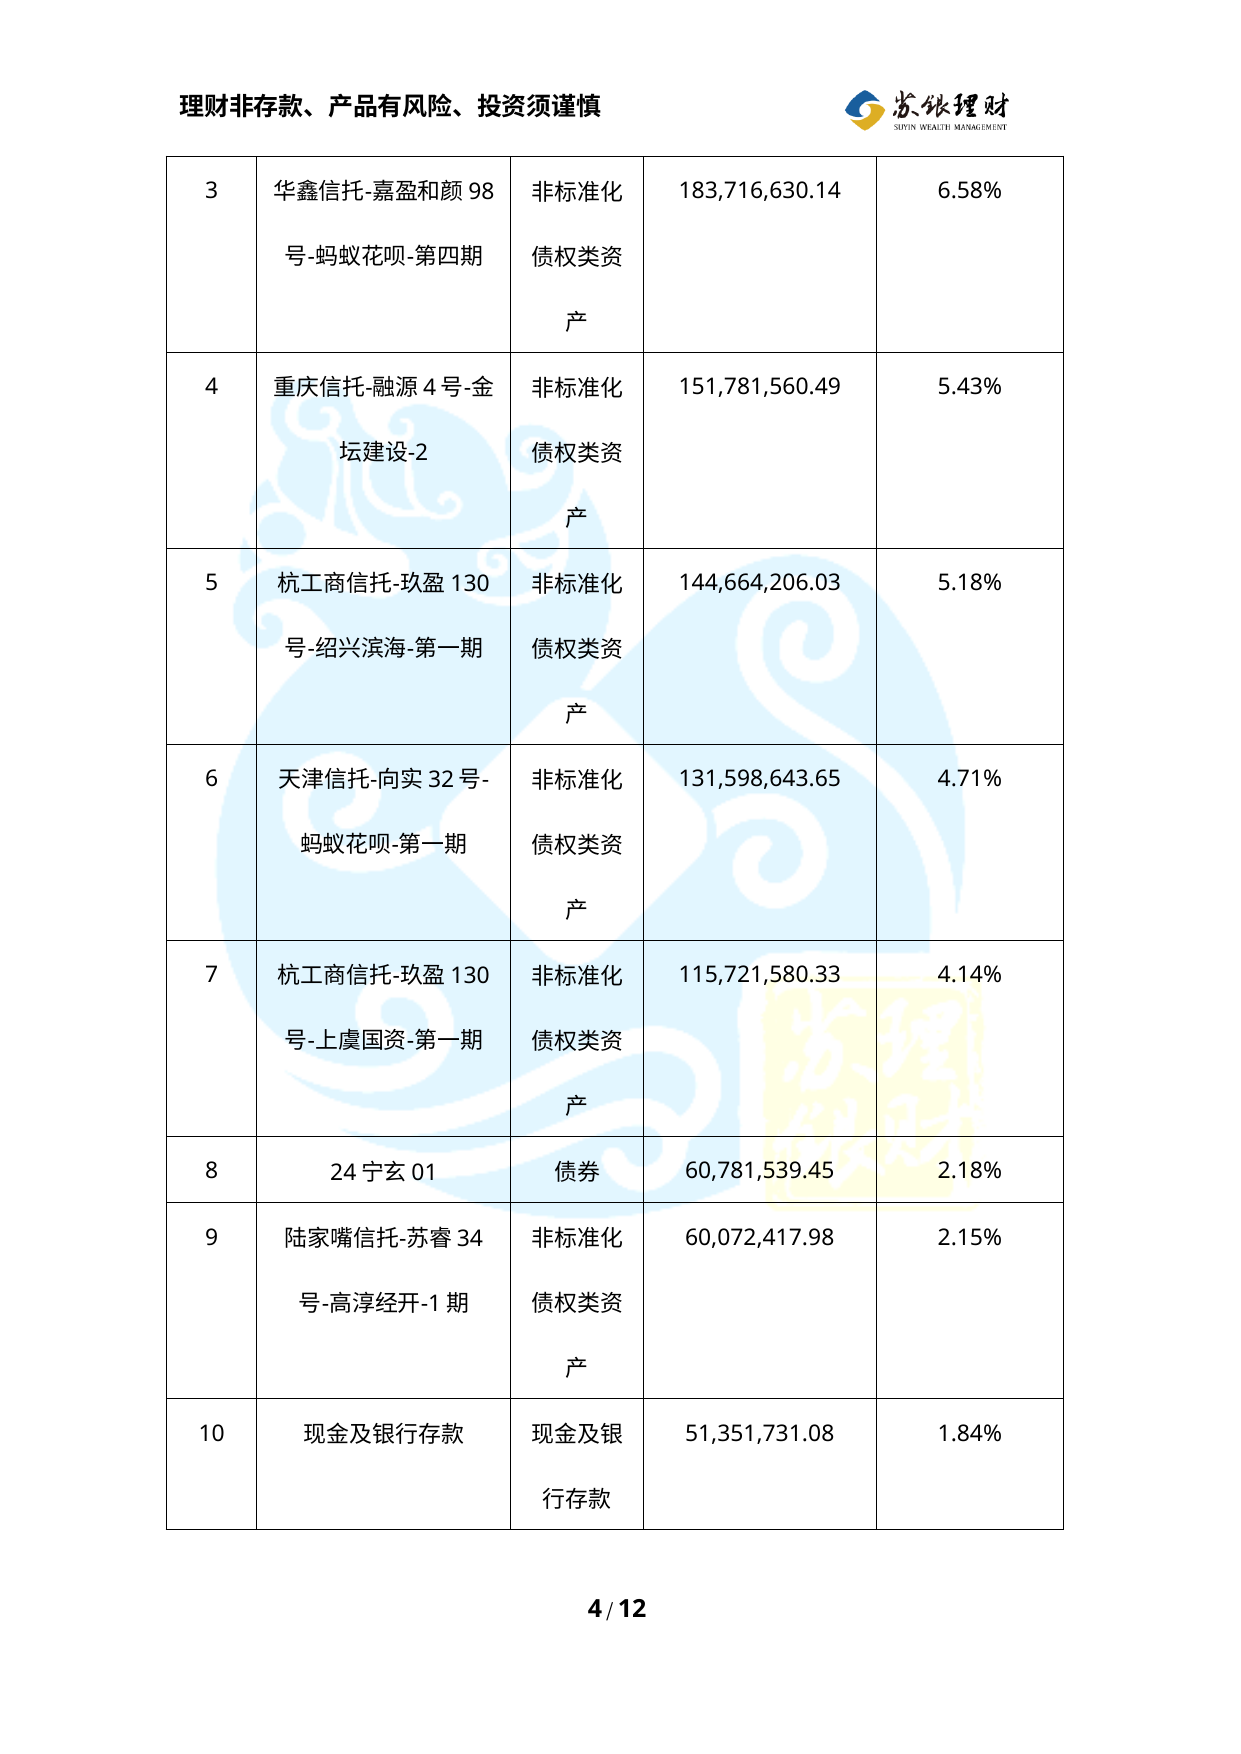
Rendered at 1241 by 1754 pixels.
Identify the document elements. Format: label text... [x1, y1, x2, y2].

table_cell 非标准化债权类资产 [511, 941, 643, 1136]
table_cell 60,072,417.98 [644, 1203, 876, 1398]
table_cell 2.18% [877, 1137, 1063, 1202]
table_cell 60,781,539.45 [644, 1137, 876, 1202]
table_cell 陆家嘴信托-苏睿34号-高淳经开-1期 [257, 1203, 510, 1398]
table_cell 杭工商信托-玖盈130号-绍兴滨海-第一期 [257, 549, 510, 744]
table_cell 24宁玄01 [257, 1137, 510, 1202]
table_cell 5.43% [877, 353, 1063, 548]
table_cell 1.84% [877, 1399, 1063, 1529]
table_cell 重庆信托-融源4号-金坛建设-2 [257, 353, 510, 548]
table_cell 8 [167, 1137, 256, 1202]
table_cell 4.14% [877, 941, 1063, 1136]
table_cell 债券 [511, 1137, 643, 1202]
table_cell 非标准化债权类资产 [511, 157, 643, 352]
table_cell 6 [167, 745, 256, 940]
table_cell 5 [167, 549, 256, 744]
table_cell 非标准化债权类资产 [511, 353, 643, 548]
table_cell 6.58% [877, 157, 1063, 352]
table_cell 非标准化债权类资产 [511, 745, 643, 940]
table_cell 5.18% [877, 549, 1063, 744]
table_cell 现金及银行存款 [511, 1399, 643, 1529]
table_cell 9 [167, 1203, 256, 1398]
table_cell 115,721,580.33 [644, 941, 876, 1136]
table_cell 非标准化债权类资产 [511, 549, 643, 744]
table_cell 4.71% [877, 745, 1063, 940]
table_cell 144,664,206.03 [644, 549, 876, 744]
table_cell 天津信托-向实32号-蚂蚁花呗-第一期 [257, 745, 510, 940]
table_cell 131,598,643.65 [644, 745, 876, 940]
table_cell 4 [167, 353, 256, 548]
picture [820, 72, 1039, 143]
table_cell 华鑫信托-嘉盈和颜98号-蚂蚁花呗-第四期 [257, 157, 510, 352]
table_cell 非标准化债权类资产 [511, 1203, 643, 1398]
table_cell 183,716,630.14 [644, 157, 876, 352]
table_cell 现金及银行存款 [257, 1399, 510, 1529]
table_cell 7 [167, 941, 256, 1136]
table_cell 杭工商信托-玖盈130号-上虞国资-第一期 [257, 941, 510, 1136]
table_cell 3 [167, 157, 256, 352]
table_cell 2.15% [877, 1203, 1063, 1398]
table_cell 51,351,731.08 [644, 1399, 876, 1529]
table_cell 151,781,560.49 [644, 353, 876, 548]
table_cell 10 [167, 1399, 256, 1529]
